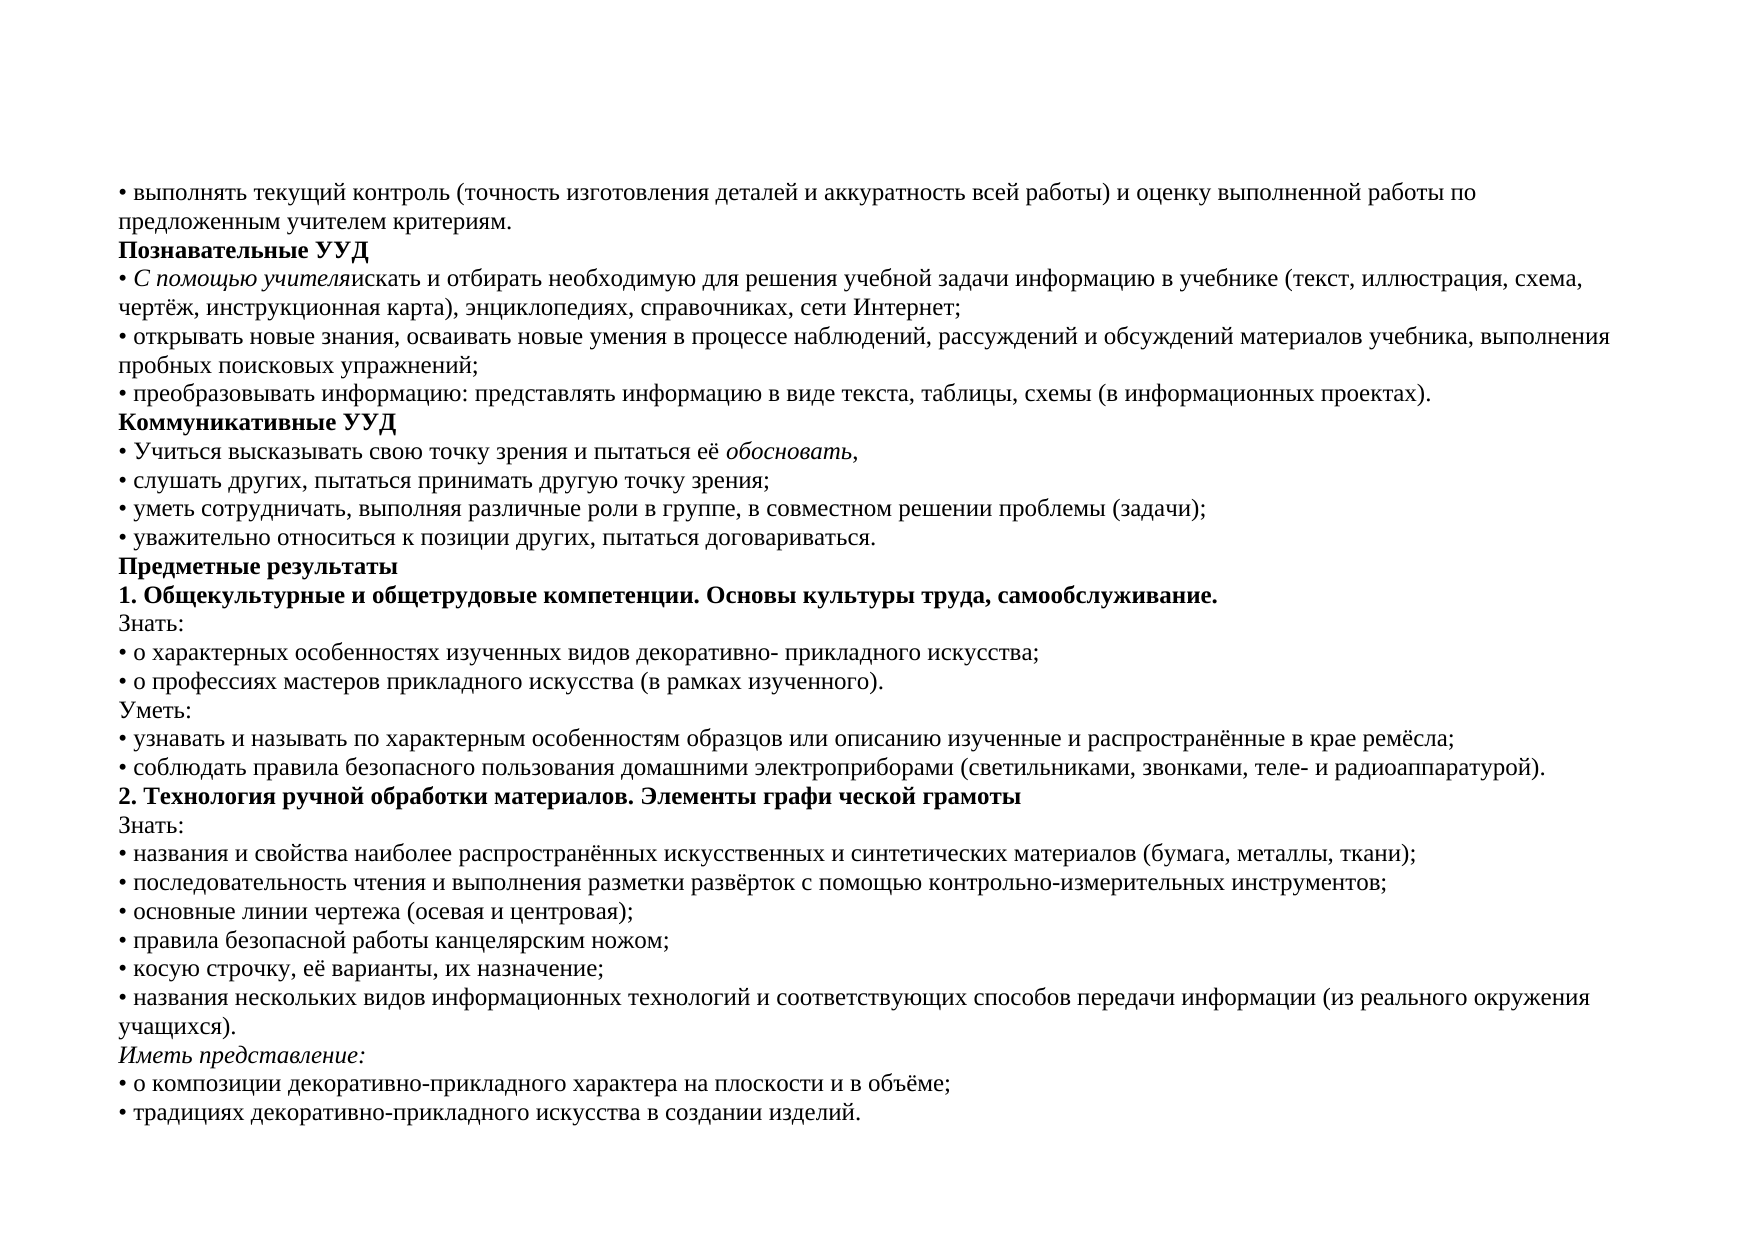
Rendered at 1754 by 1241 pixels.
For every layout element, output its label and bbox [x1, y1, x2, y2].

text [118, 177, 1636, 1126]
